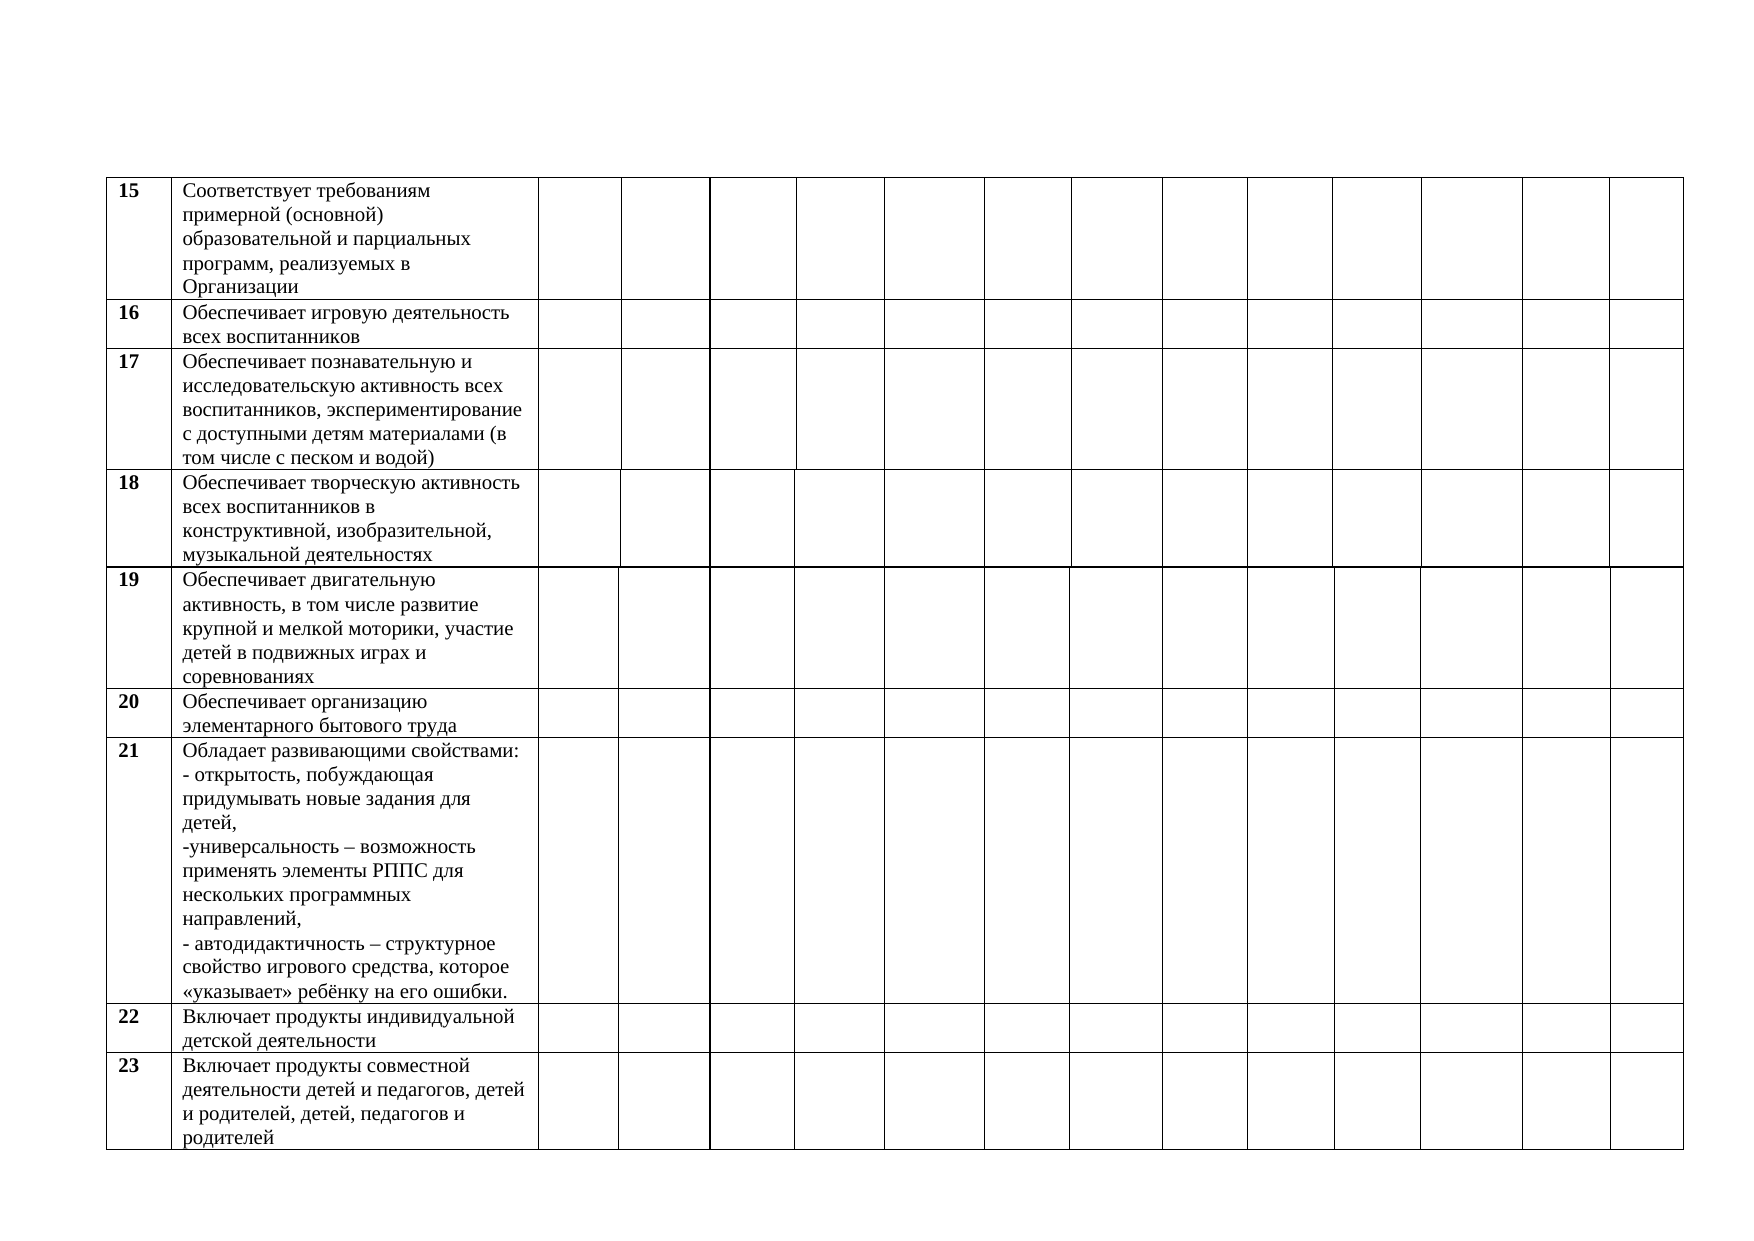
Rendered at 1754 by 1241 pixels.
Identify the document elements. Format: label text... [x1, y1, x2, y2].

table_cell [797, 178, 884, 298]
table_cell [619, 689, 709, 737]
table_cell 21 [107, 738, 171, 1003]
table_cell Включает продукты индивидуальной детской деятельности [172, 1004, 538, 1052]
table_cell [985, 470, 1071, 566]
table_cell [1422, 178, 1522, 298]
table_cell [1523, 349, 1609, 469]
table_cell [1523, 178, 1609, 298]
table_cell [885, 689, 984, 737]
table_cell [985, 1004, 1069, 1052]
table_cell [619, 568, 709, 688]
table_cell [1248, 178, 1332, 298]
table_cell [885, 568, 984, 688]
table_cell [1072, 178, 1162, 298]
table_cell [1163, 738, 1247, 1003]
table_cell [711, 178, 796, 298]
table_cell [795, 1053, 884, 1149]
table_cell [539, 689, 618, 737]
table_cell [1070, 1004, 1162, 1052]
table_cell [1163, 689, 1247, 737]
table_cell [1333, 349, 1421, 469]
table_cell [1163, 300, 1247, 348]
table_cell [795, 470, 884, 566]
table_cell [711, 470, 794, 566]
table_cell [795, 689, 884, 737]
table_cell [1072, 349, 1162, 469]
table_cell [539, 349, 621, 469]
table_cell [885, 738, 984, 1003]
table_cell [539, 470, 620, 566]
table_cell [1248, 1053, 1334, 1149]
table_cell Обеспечивает игровую деятельность всех воспитанников [172, 300, 538, 348]
table_cell [1610, 178, 1683, 298]
table_cell [1421, 738, 1522, 1003]
table_cell [1333, 178, 1421, 298]
table_cell [1070, 689, 1162, 737]
table_cell [1333, 300, 1421, 348]
table_cell [1523, 568, 1610, 688]
table_cell 22 [107, 1004, 171, 1052]
table_cell [1333, 470, 1421, 566]
table_cell [1523, 1053, 1610, 1149]
table_cell [539, 300, 621, 348]
table_cell [1610, 300, 1683, 348]
table_cell [1248, 689, 1334, 737]
table_cell 23 [107, 1053, 171, 1149]
table_cell [1248, 470, 1332, 566]
table_cell [985, 1053, 1069, 1149]
table_cell 18 [107, 470, 171, 566]
table_cell [1335, 568, 1420, 688]
table_cell [711, 568, 794, 688]
table_cell [1335, 1053, 1420, 1149]
table_cell [711, 1053, 794, 1149]
table_cell [1163, 470, 1247, 566]
table_cell [711, 689, 794, 737]
table_cell [711, 300, 796, 348]
table_cell 15 [107, 178, 171, 298]
table_cell [1611, 1004, 1683, 1052]
table_cell [539, 568, 618, 688]
table_cell [795, 568, 884, 688]
table_cell [1163, 568, 1247, 688]
table_cell [985, 689, 1069, 737]
table_cell [885, 1053, 984, 1149]
table_cell Соответствует требованиям примерной (основной) образовательной и парциальных программ, реализуемых в Организации [172, 178, 538, 298]
table_cell [622, 178, 709, 298]
table_cell [1335, 689, 1420, 737]
table_cell [622, 349, 709, 469]
table_cell Включает продукты совместной деятельности детей и педагогов, детей и родителей, детей, педагогов и родителей [172, 1053, 538, 1149]
table_cell Обеспечивает двигательную активность, в том числе развитие крупной и мелкой моторики, участие детей в подвижных играх и соревнованиях [172, 568, 538, 688]
table_cell 19 [107, 568, 171, 688]
table_cell [795, 1004, 884, 1052]
table_cell [1248, 568, 1334, 688]
table_cell [1335, 1004, 1420, 1052]
table_cell Обеспечивает творческую активность всех воспитанников в конструктивной, изобразительной, музыкальной деятельностях [172, 470, 538, 566]
table_cell Обеспечивает познавательную и исследовательскую активность всех воспитанников, экспериментирование с доступными детям материалами (в том числе с песком и водой) [172, 349, 538, 469]
table_cell [1611, 689, 1683, 737]
table_cell [539, 738, 618, 1003]
table_cell [1611, 568, 1683, 688]
table_cell [885, 470, 984, 566]
table_cell [1248, 349, 1332, 469]
table_cell [1070, 738, 1162, 1003]
table_cell [539, 178, 621, 298]
table_cell [1072, 300, 1162, 348]
table_cell [985, 178, 1071, 298]
table_cell [1523, 738, 1610, 1003]
table_cell [885, 300, 984, 348]
table_cell Обладает развивающими свойствами: - открытость, побуждающая придумывать новые задания для детей, -универсальность – возможность применять элементы РППС для нескольких программных направлений, - автодидактичность – структурное свойство игрового средства, которое «указывает» ребёнку на его ошибки. [172, 738, 538, 1003]
table_cell [1523, 1004, 1610, 1052]
table_cell [1611, 1053, 1683, 1149]
table_cell Обеспечивает организацию элементарного бытового труда [172, 689, 538, 737]
table_cell [539, 1004, 618, 1052]
table_cell [885, 349, 984, 469]
table_cell [885, 178, 984, 298]
table_cell [622, 300, 709, 348]
table_cell [985, 568, 1069, 688]
table_cell 16 [107, 300, 171, 348]
table_cell [1248, 1004, 1334, 1052]
table_cell [1248, 300, 1332, 348]
table_cell [711, 738, 794, 1003]
table_cell [795, 738, 884, 1003]
table_cell [1335, 738, 1420, 1003]
table_cell [985, 349, 1071, 469]
table_cell [1422, 349, 1522, 469]
table_cell [711, 1004, 794, 1052]
table_cell [619, 1004, 709, 1052]
table_cell [1070, 1053, 1162, 1149]
table_cell [885, 1004, 984, 1052]
table_cell [1421, 689, 1522, 737]
table_cell [1422, 470, 1522, 566]
table_cell [1422, 300, 1522, 348]
table_cell [1072, 470, 1162, 566]
table_cell [1610, 470, 1683, 566]
table_cell [1421, 1053, 1522, 1149]
table_cell [1610, 349, 1683, 469]
table_cell [985, 738, 1069, 1003]
table_cell [1163, 1004, 1247, 1052]
table_cell [1070, 568, 1162, 688]
table_cell [619, 738, 709, 1003]
table_cell [1163, 349, 1247, 469]
table_cell [1421, 1004, 1522, 1052]
table_cell [711, 349, 796, 469]
table_cell [621, 470, 709, 566]
table_cell [1421, 568, 1522, 688]
table_cell [1248, 738, 1334, 1003]
table_cell [1163, 178, 1247, 298]
table_cell [797, 349, 884, 469]
table_cell 20 [107, 689, 171, 737]
table_cell [1523, 300, 1609, 348]
table_cell [539, 1053, 618, 1149]
table_cell [797, 300, 884, 348]
table_cell [619, 1053, 709, 1149]
table_cell [1611, 738, 1683, 1003]
table_cell [1163, 1053, 1247, 1149]
table_cell [1523, 689, 1610, 737]
table_cell [1523, 470, 1609, 566]
table_cell 17 [107, 349, 171, 469]
table_cell [985, 300, 1071, 348]
